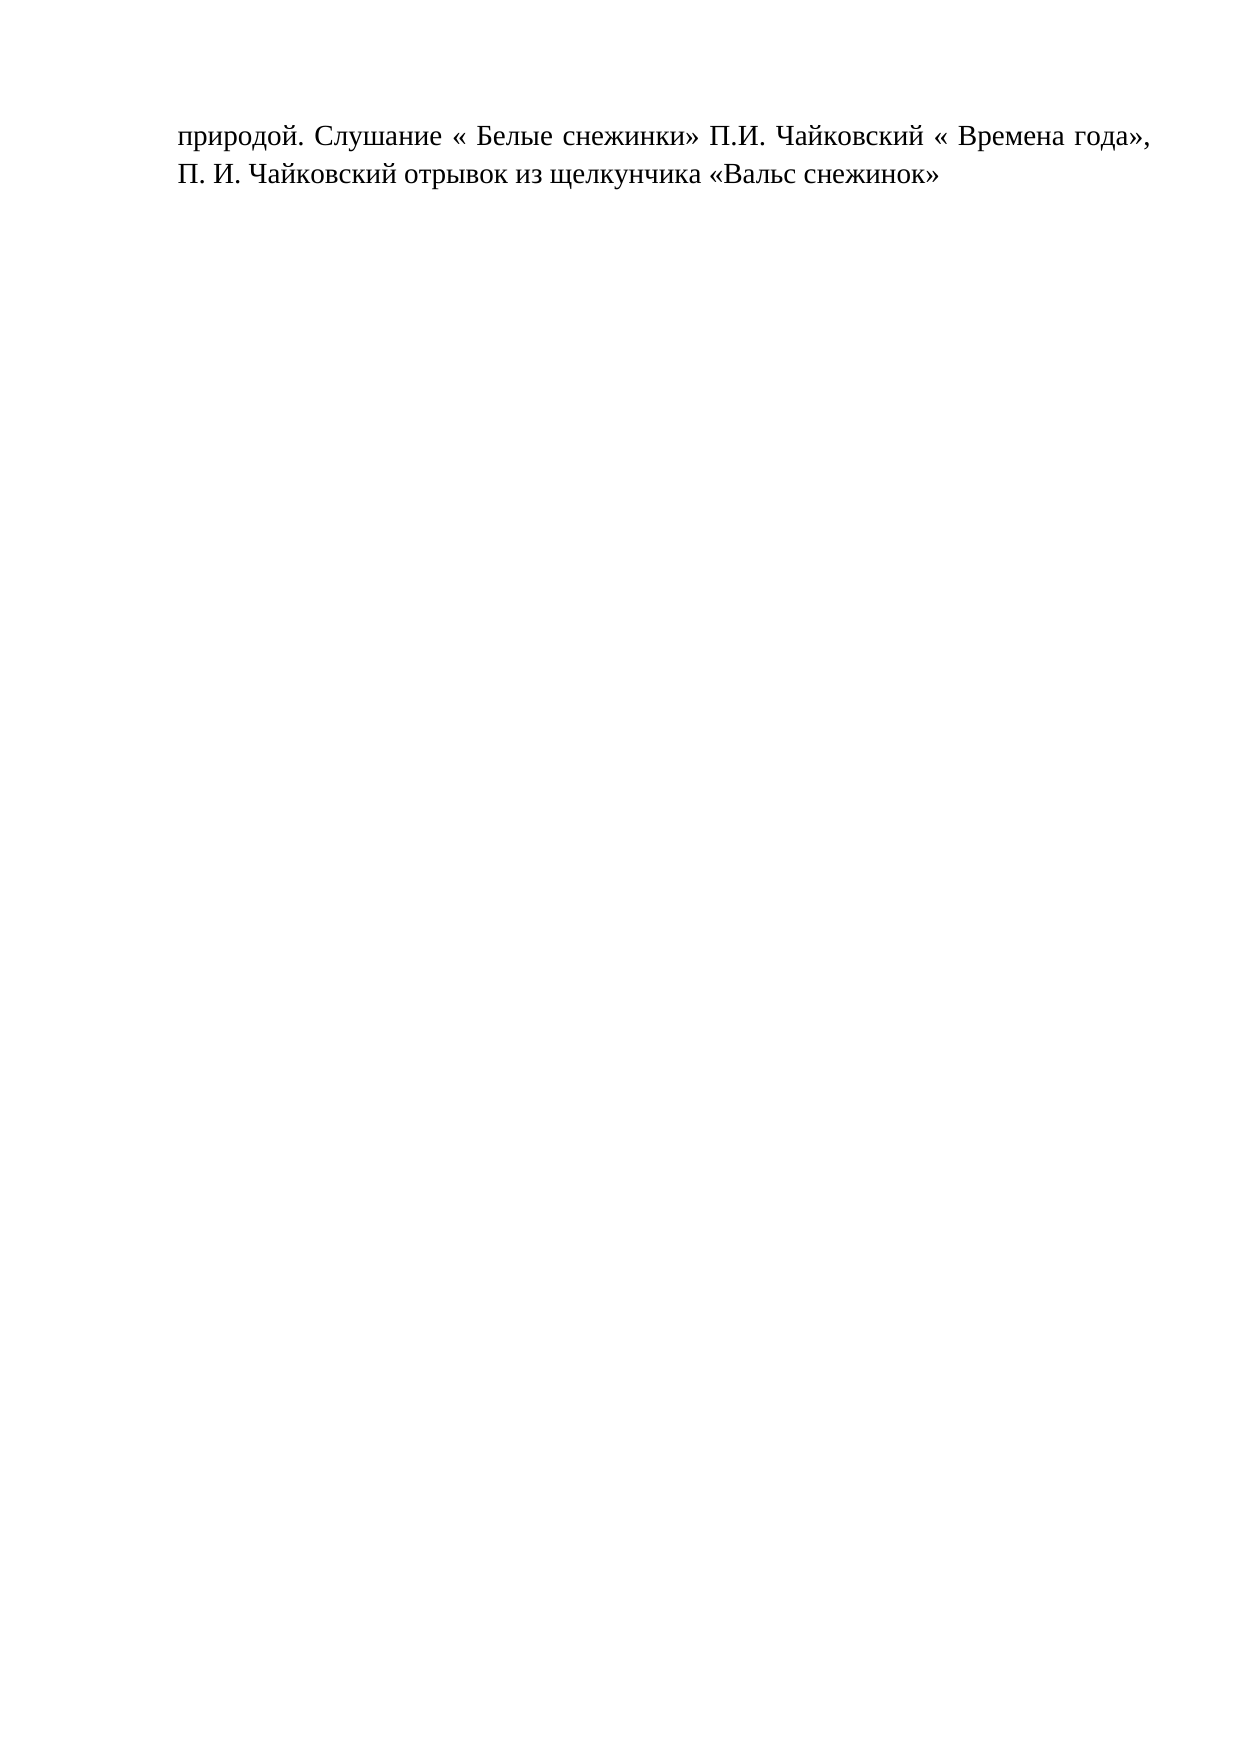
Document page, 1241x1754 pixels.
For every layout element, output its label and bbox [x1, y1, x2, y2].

text [177, 118, 1152, 190]
